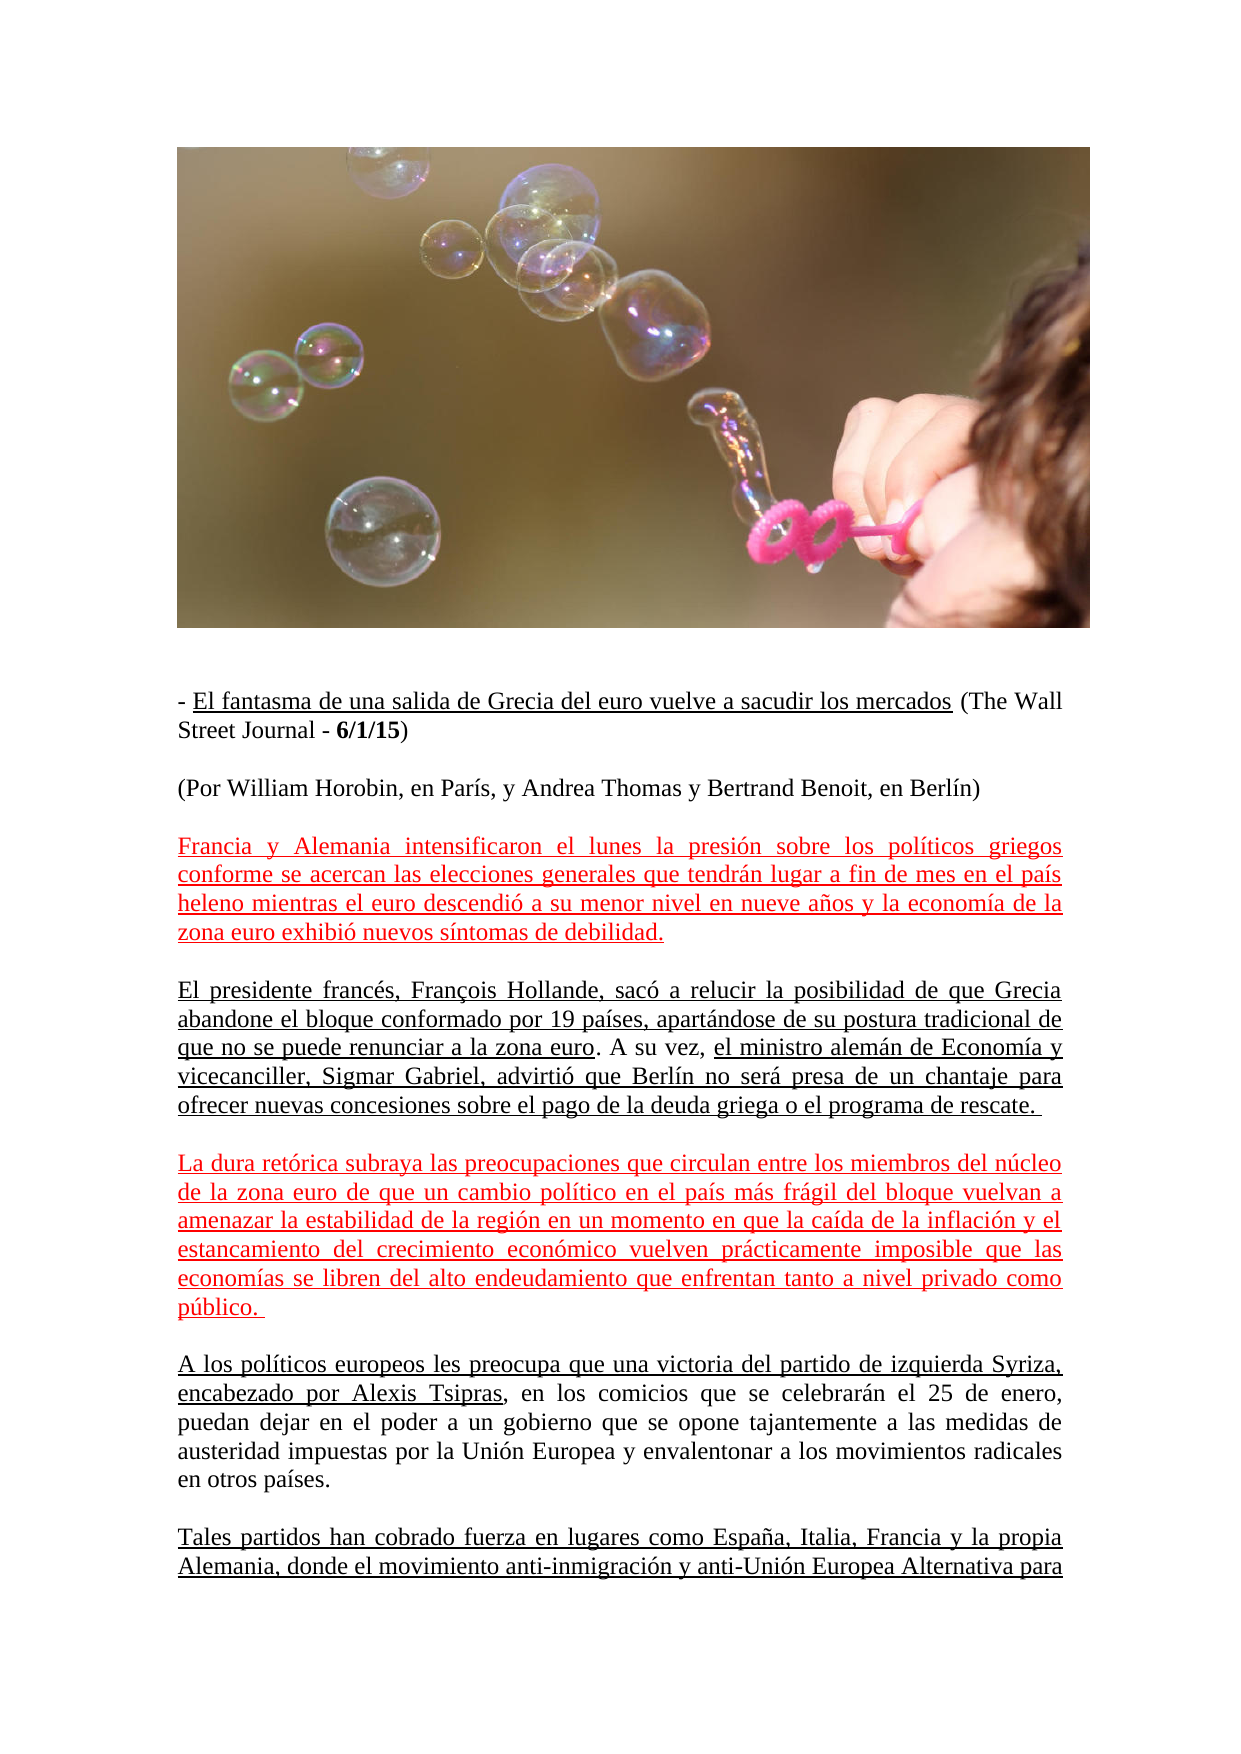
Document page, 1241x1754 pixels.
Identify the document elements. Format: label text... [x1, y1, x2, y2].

text Francia y Alemania intensificaron el lunes la presión sobre los políticos griegos conforme se acercan las elecciones generales que tendrán lugar a fin de mes en el país heleno mientras el euro descendió a su menor nivel en nueve años y la economía de la zona euro exhibió nuevos síntomas de debilidad. [177, 914, 1063, 946]
text La dura retórica subraya las preocupaciones que circulan entre los miembros del núcleo de la zona euro de que un cambio político en el país más frágil del bloque vuelvan a amenazar la estabilidad de la región en un momento en que la caída de la inflación y el estancamiento del crecimiento económico vuelven prácticamente imposible que las economías se libren del alto endeudamiento que enfrentan tanto a nivel privado como público. [177, 1148, 1063, 1202]
text El presidente francés, François Hollande, sacó a relucir la posibilidad de que Grecia abandone el bloque conformado por 19 países, apartándose de su postura tradicional de que no se puede renunciar a la zona euro. A su vez, el ministro alemán de Economía y vicecanciller, Sigmar Gabriel, advirtió que Berlín no será presa de un chantaje para ofrecer nuevas concesiones sobre el pago de la deuda griega o el programa de rescate. [177, 975, 1063, 1029]
text A los políticos europeos les preocupa que una victoria del partido de izquierda Syriza, encabezado por Alexis Tsipras, en los comicios que se celebrarán el 25 de enero, puedan dejar en el poder a un gobierno que se opone tajantemente a las medidas de austeridad impuestas por la Unión Europea y envalentonar a los movimientos radicales en otros países. [177, 1375, 1063, 1493]
text - El fantasma de una salida de Grecia del euro vuelve a sacudir los mercados (The Wall Street Journal - 6/1/15) [177, 686, 1063, 744]
text El presidente francés, François Hollande, sacó a relucir la posibilidad de que Grecia abandone el bloque conformado por 19 países, apartándose de su postura tradicional de que no se puede renunciar a la zona euro. A su vez, el ministro alemán de Economía y vicecanciller, Sigmar Gabriel, advirtió que Berlín no será presa de un chantaje para ofrecer nuevas concesiones sobre el pago de la deuda griega o el programa de rescate. [177, 1030, 1063, 1086]
text A los políticos europeos les preocupa que una victoria del partido de izquierda Syriza, encabezado por Alexis Tsipras, en los comicios que se celebrarán el 25 de enero, puedan dejar en el poder a un gobierno que se opone tajantemente a las medidas de austeridad impuestas por la Unión Europea y envalentonar a los movimientos radicales en otros países. [177, 1349, 1063, 1374]
picture [177, 147, 1090, 628]
text La dura retórica subraya las preocupaciones que circulan entre los miembros del núcleo de la zona euro de que un cambio político en el país más frágil del bloque vuelvan a amenazar la estabilidad de la región en un momento en que la caída de la inflación y el estancamiento del crecimiento económico vuelven prácticamente imposible que las economías se libren del alto endeudamiento que enfrentan tanto a nivel privado como público. [177, 1203, 1063, 1259]
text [177, 1548, 1063, 1576]
text El presidente francés, François Hollande, sacó a relucir la posibilidad de que Grecia abandone el bloque conformado por 19 países, apartándose de su postura tradicional de que no se puede renunciar a la zona euro. A su vez, el ministro alemán de Economía y vicecanciller, Sigmar Gabriel, advirtió que Berlín no será presa de un chantaje para ofrecer nuevas concesiones sobre el pago de la deuda griega o el programa de rescate. [177, 1087, 1063, 1119]
text Francia y Alemania intensificaron el lunes la presión sobre los políticos griegos conforme se acercan las elecciones generales que tendrán lugar a fin de mes en el país heleno mientras el euro descendió a su menor nivel en nueve años y la economía de la zona euro exhibió nuevos síntomas de debilidad. [177, 831, 1063, 856]
text (Por William Horobin, en París, y Andrea Thomas y Bertrand Benoit, en Berlín) [177, 773, 1063, 802]
text Francia y Alemania intensificaron el lunes la presión sobre los políticos griegos conforme se acercan las elecciones generales que tendrán lugar a fin de mes en el país heleno mientras el euro descendió a su menor nivel en nueve años y la economía de la zona euro exhibió nuevos síntomas de debilidad. [177, 857, 1063, 913]
text La dura retórica subraya las preocupaciones que circulan entre los miembros del núcleo de la zona euro de que un cambio político en el país más frágil del bloque vuelvan a amenazar la estabilidad de la región en un momento en que la caída de la inflación y el estancamiento del crecimiento económico vuelven prácticamente imposible que las economías se libren del alto endeudamiento que enfrentan tanto a nivel privado como público. [177, 1289, 1063, 1320]
